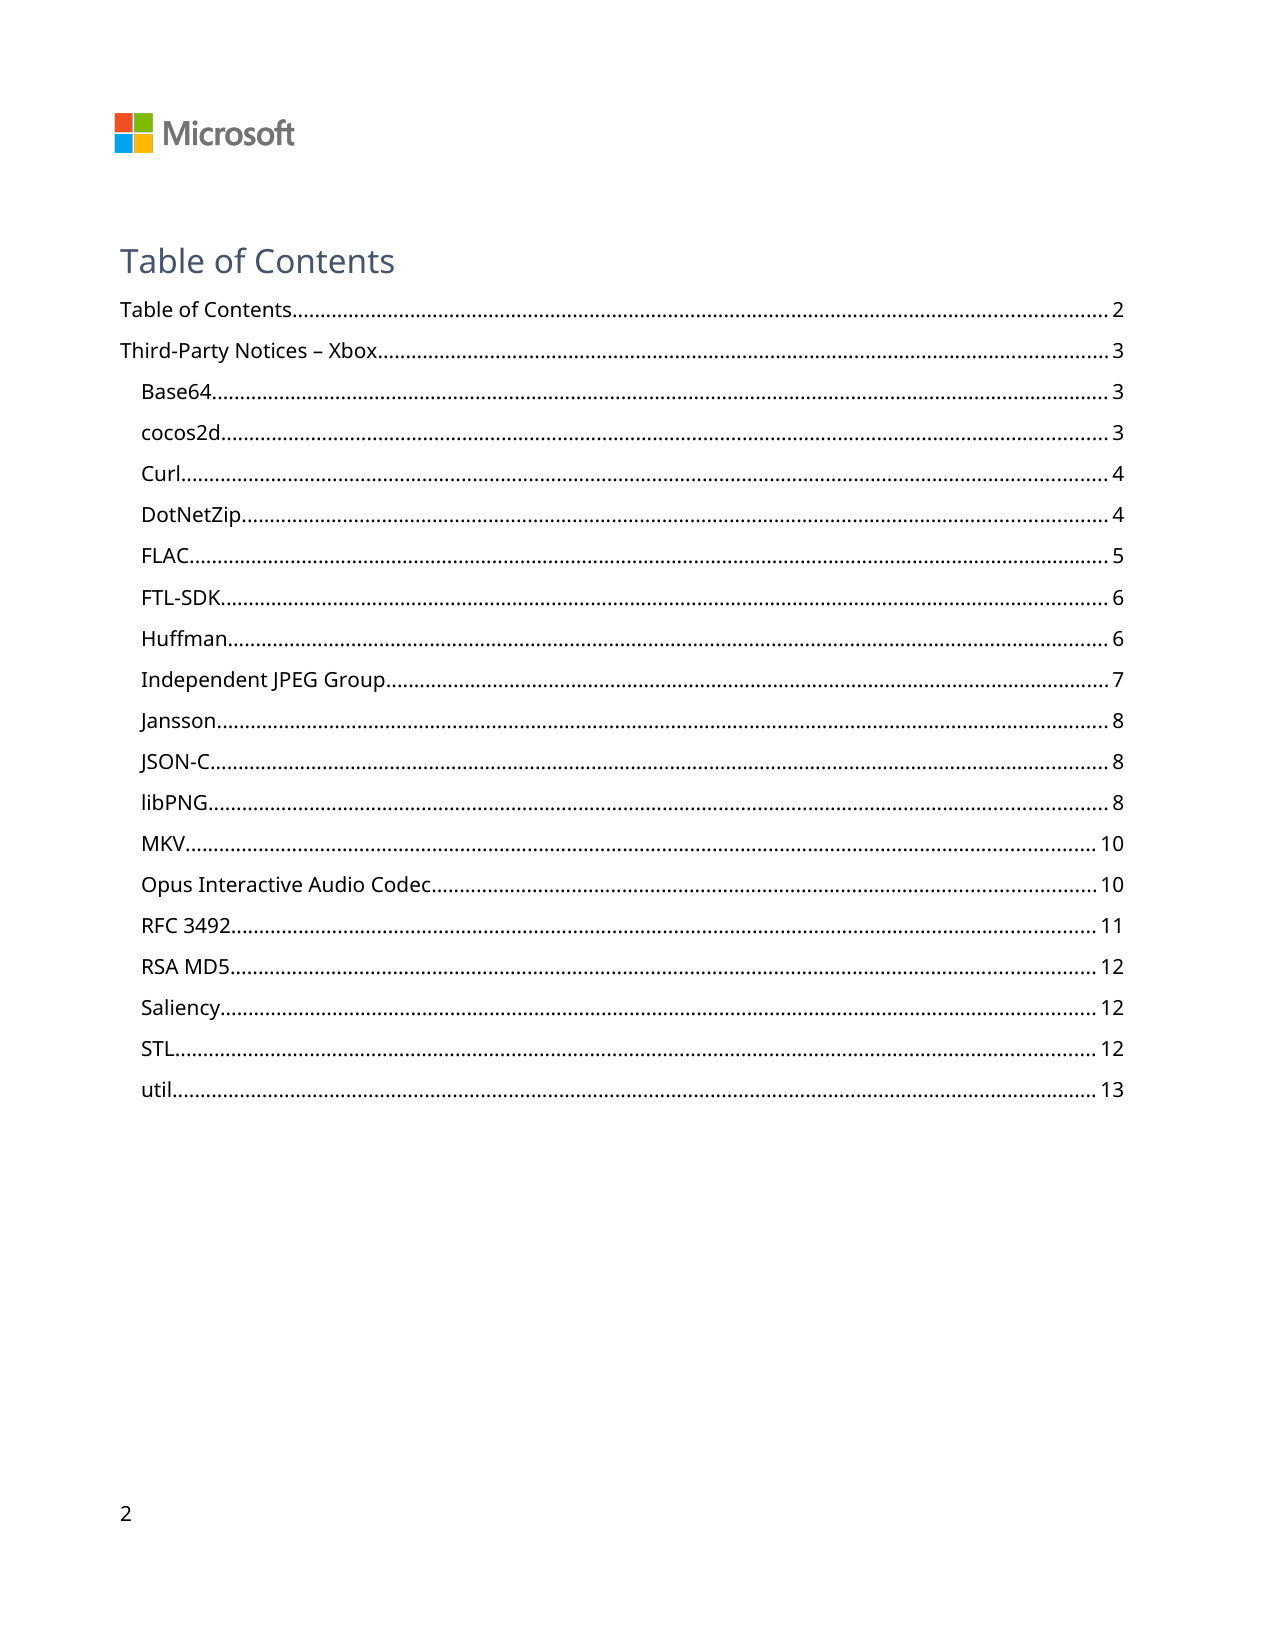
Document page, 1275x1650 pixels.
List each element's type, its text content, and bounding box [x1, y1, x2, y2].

text RFC 3492 11 [141, 911, 1125, 939]
text cocos2d 3 [141, 418, 1125, 447]
text libPNG 8 [141, 788, 1125, 816]
picture [114, 113, 295, 153]
text JSON-C 8 [141, 747, 1125, 775]
text FTL-SDK 6 [141, 583, 1125, 611]
text Independent JPEG Group 7 [141, 665, 1125, 693]
text Opus Interactive Audio Codec 10 [141, 870, 1125, 898]
text Jansson 8 [141, 706, 1125, 734]
text util 13 [141, 1075, 1125, 1104]
text Saliency 12 [141, 993, 1125, 1022]
text RSA MD5 12 [141, 952, 1125, 981]
text Huffman 6 [141, 624, 1125, 652]
text DotNetZip 4 [141, 501, 1125, 529]
text FLAC 5 [141, 542, 1125, 570]
text STL 12 [141, 1034, 1125, 1063]
text Curl 4 [141, 459, 1125, 488]
text Base64 3 [141, 377, 1125, 406]
text MKV 10 [141, 829, 1125, 857]
text Third-Party Notices – Xbox 3 [120, 336, 1125, 365]
text Table of Contents 2 [120, 295, 1125, 324]
subtitle Table of Contents [120, 237, 1125, 283]
